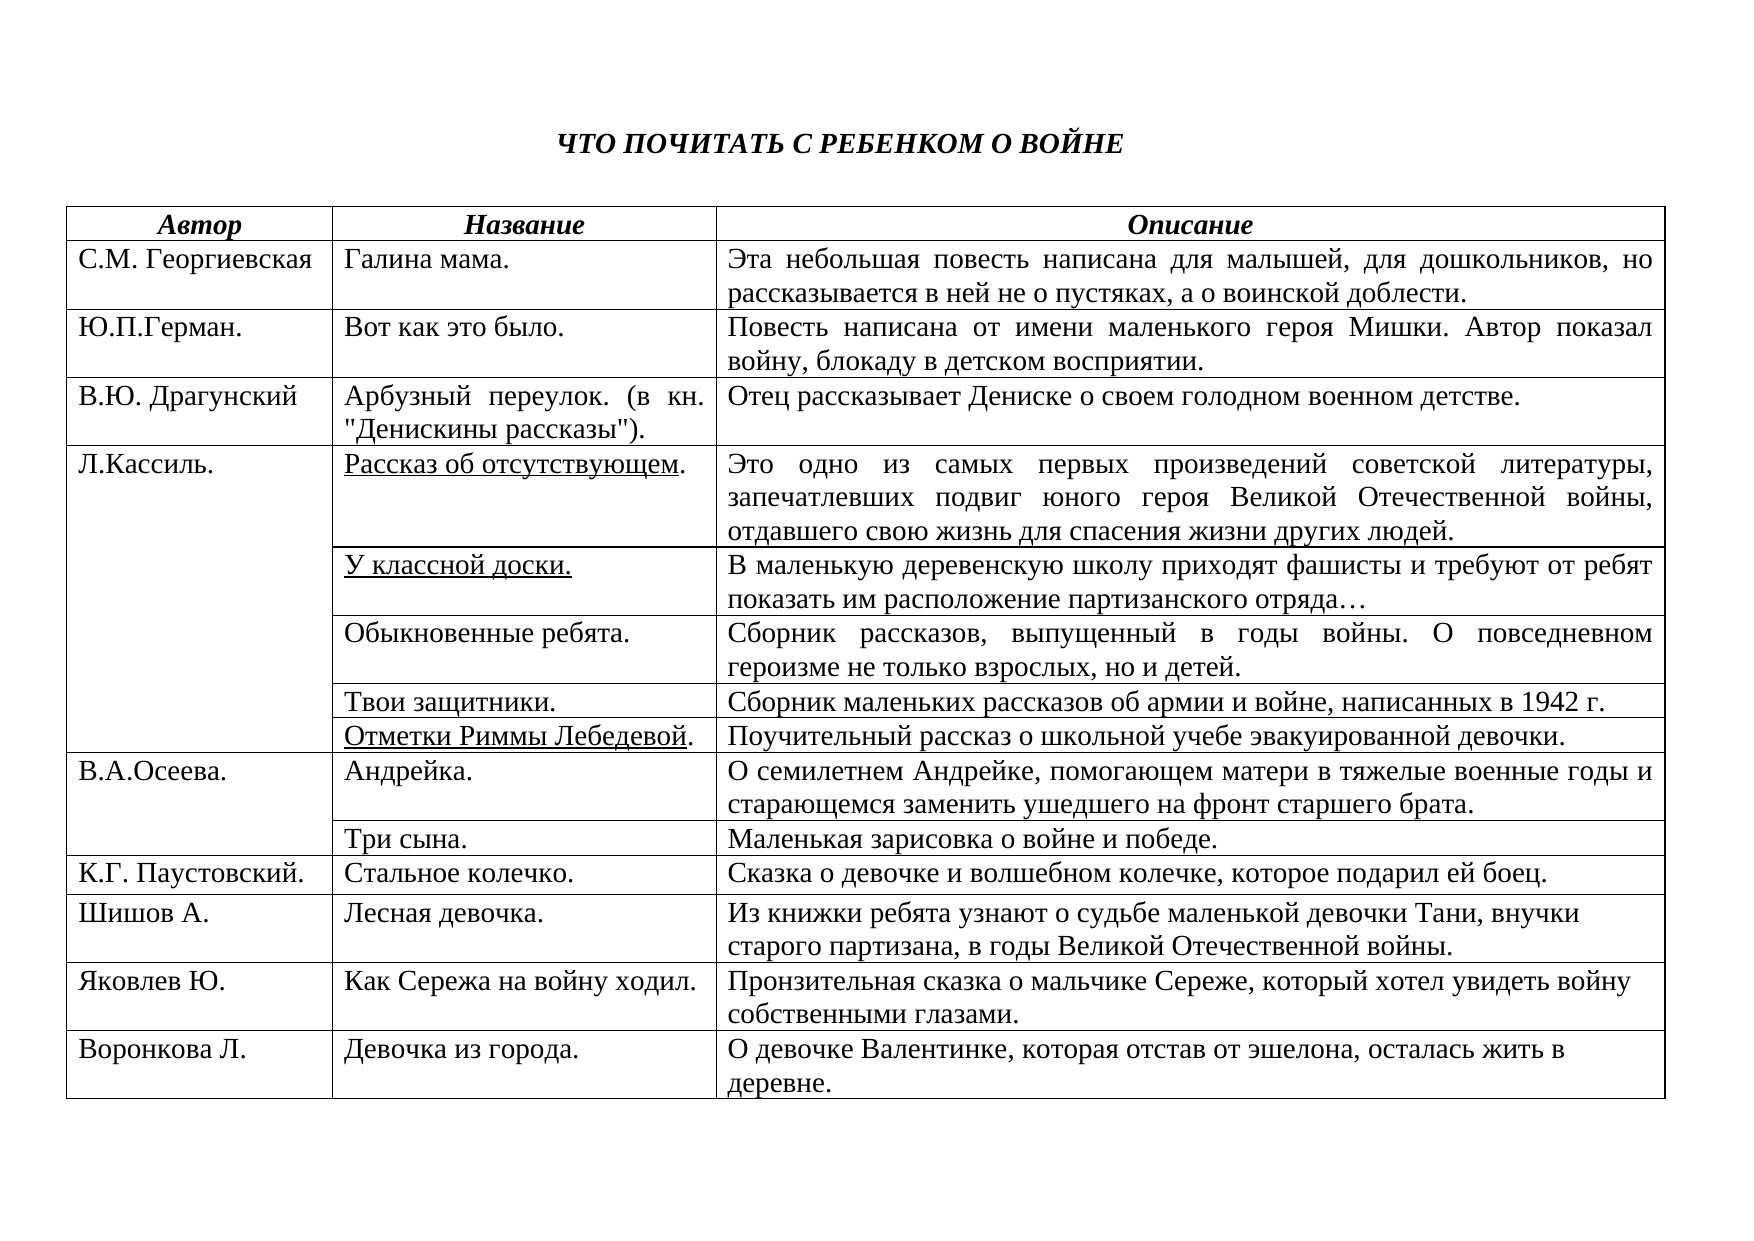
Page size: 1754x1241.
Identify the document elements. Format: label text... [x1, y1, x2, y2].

table_cell Ю.П.Герман. [67, 310, 332, 377]
table_cell Сборник рассказов, выпущенный в годы войны. О повседневном героизме не только взрослых, но и детей. [717, 616, 1664, 683]
table_cell В маленькую деревенскую школу приходят фашисты и требуют от ребят показать им расположение партизанского отряда… [717, 548, 1664, 614]
table_header Описание [717, 207, 1664, 240]
table_cell У классной доски. [333, 548, 716, 614]
table_cell Отец рассказывает Дениске о своем голодном военном детстве. [717, 378, 1664, 445]
text ЧТО ПОЧИТАТЬ С РЕБЕНКОМ О ВОЙНЕ [44, 126, 1636, 160]
table_cell Стальное колечко. [333, 856, 716, 894]
table_cell Сказка о девочке и волшебном колечке, которое подарил ей боец. [717, 856, 1664, 894]
table_header Название [333, 207, 716, 240]
table_cell Повесть написана от имени маленького героя Мишки. Автор показал войну, блокаду в детском восприятии. [717, 310, 1664, 377]
table_cell К.Г. Паустовский. [67, 856, 332, 894]
table_cell Поучительный рассказ о школьной учебе эвакуированной девочки. [717, 718, 1664, 752]
table_cell Вот как это было. [333, 310, 716, 377]
table_cell В.А.Осеева. [67, 753, 332, 854]
table_cell С.М. Георгиевская [67, 241, 332, 308]
table_cell Воронкова Л. [67, 1031, 332, 1098]
table_cell Отметки Риммы Лебедевой. [333, 718, 716, 752]
table_cell Твои защитники. [333, 684, 716, 717]
table_cell Л.Кассиль. [67, 446, 332, 752]
table_cell Шишов А. [67, 895, 332, 962]
table_cell Три сына. [333, 821, 716, 854]
table_cell Это одно из самых первых произведений советской литературы, запечатлевших подвиг юного героя Великой Отечественной войны, отдавшего свою жизнь для спасения жизни других людей. [717, 446, 1664, 546]
table_cell Как Сережа на войну ходил. [333, 963, 716, 1030]
table_cell Яковлев Ю. [67, 963, 332, 1030]
table_cell Рассказ об отсутствующем. [333, 446, 716, 546]
table_header Автор [67, 207, 332, 240]
table_cell Обыкновенные ребята. [333, 616, 716, 683]
table_cell Эта небольшая повесть написана для малышей, для дошкольников, но рассказывается в ней не о пустяках, а о воинской доблести. [717, 241, 1664, 308]
table_cell Сборник маленьких рассказов об армии и войне, написанных в 1942 г. [717, 684, 1664, 717]
table_cell Из книжки ребята узнают о судьбе маленькой девочки Тани, внучки старого партизана, в годы Великой Отечественной войны. [717, 895, 1664, 962]
table_cell В.Ю. Драгунский [67, 378, 332, 445]
table_cell Лесная девочка. [333, 895, 716, 962]
table_cell Галина мама. [333, 241, 716, 308]
table_cell Пронзительная сказка о мальчике Сереже, который хотел увидеть войну собственными глазами. [717, 963, 1664, 1030]
table_cell Маленькая зарисовка о войне и победе. [717, 821, 1664, 854]
table_cell О девочке Валентинке, которая отстав от эшелона, осталась жить в деревне. [717, 1031, 1664, 1098]
table_cell Арбузный переулок. (в кн. "Денискины рассказы"). [333, 378, 716, 445]
table_cell О семилетнем Андрейке, помогающем матери в тяжелые военные годы и старающемся заменить ушедшего на фронт старшего брата. [717, 753, 1664, 820]
table_cell Андрейка. [333, 753, 716, 820]
table_cell Девочка из города. [333, 1031, 716, 1098]
